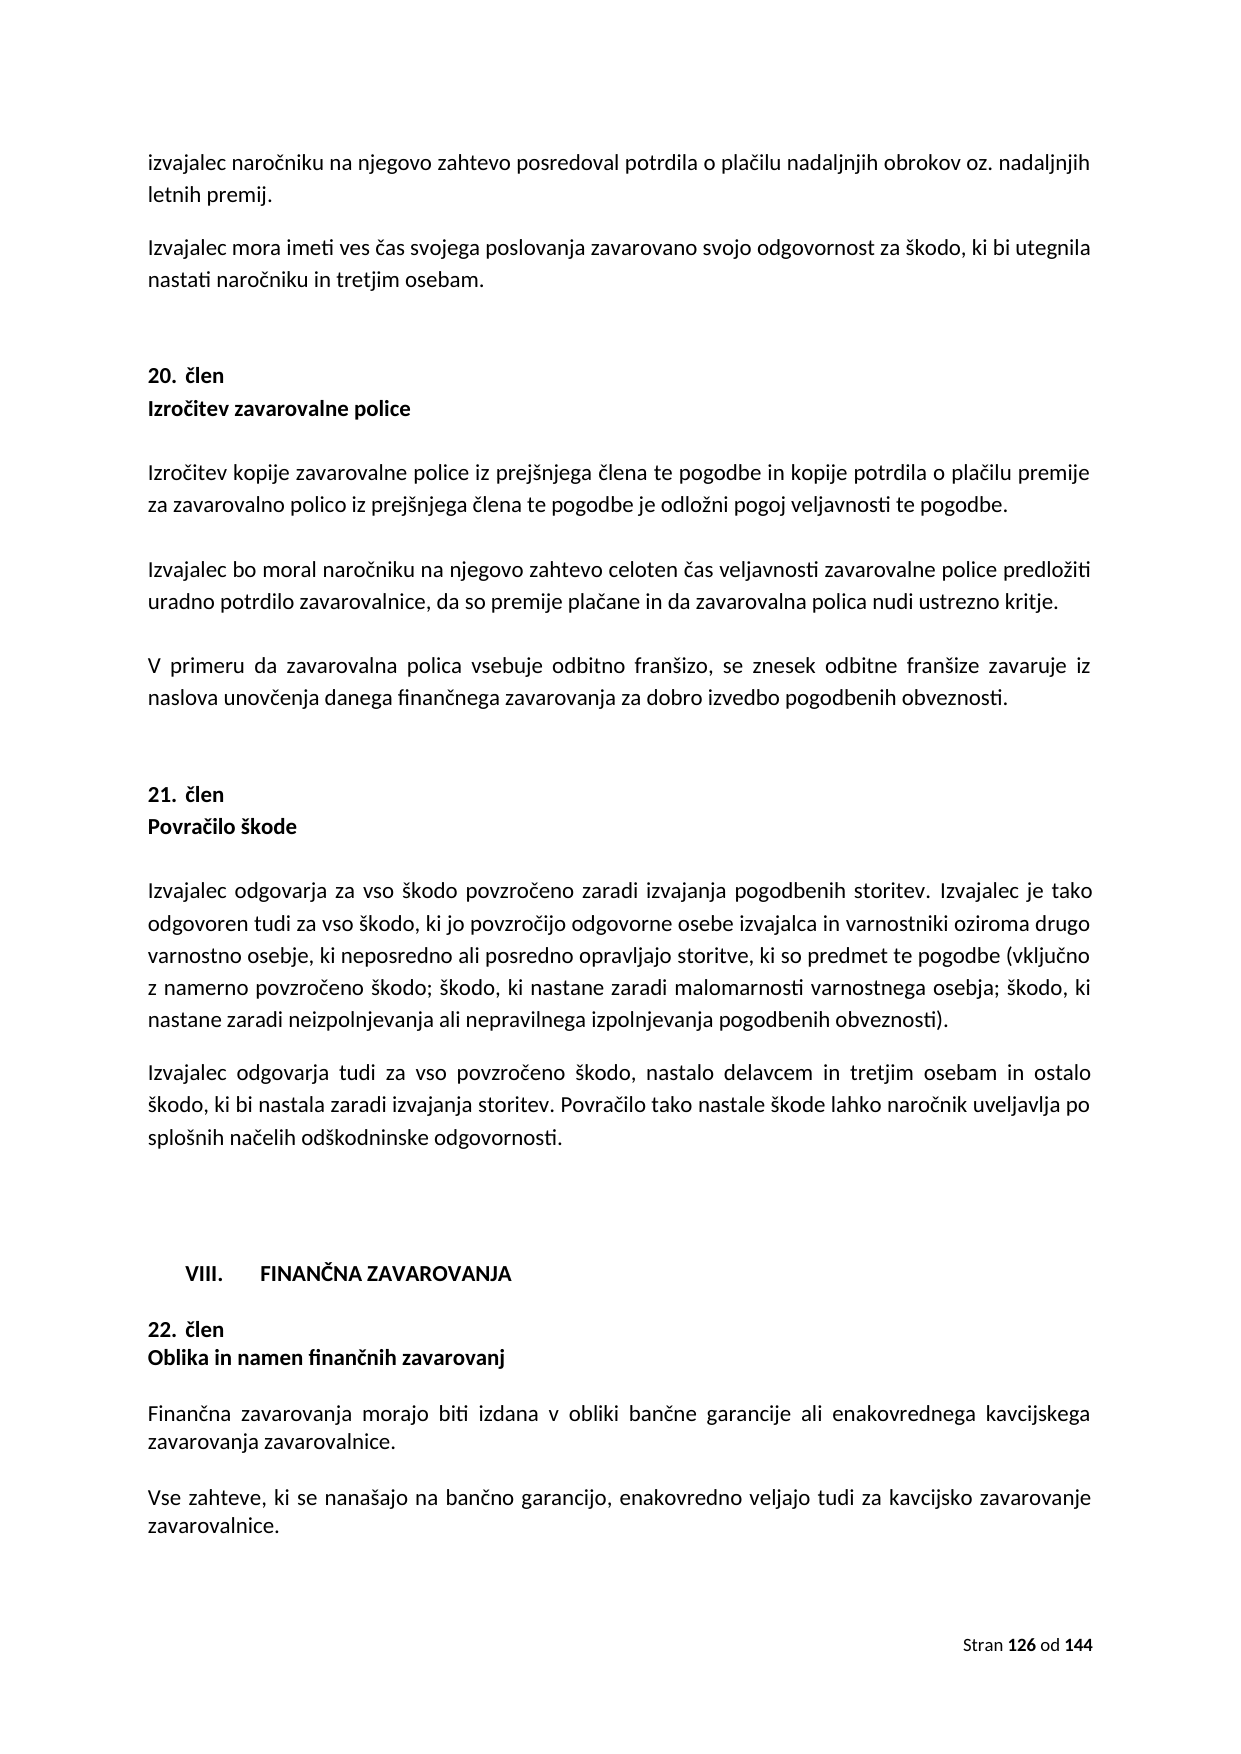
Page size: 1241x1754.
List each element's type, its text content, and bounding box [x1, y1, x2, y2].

list FINANČNA ZAVAROVANJA [185, 1259, 1093, 1287]
text Finančna zavarovanja morajo biti izdana v obliki bančne garancije ali enakovrednega kavcijskega zavarovanja zavarovalnice. [148, 1399, 1093, 1455]
list člen [148, 780, 1093, 808]
text Izvajalec odgovarja tudi za vso povzročeno škodo, nastalo delavcem in tretjim osebam in ostalo škodo, ki bi nastala zaradi izvajanja storitev. Povračilo tako nastale škode lahko naročnik uveljavlja po splošnih načelih odškodninske odgovornosti. [148, 1058, 1093, 1151]
text Izvajalec mora imeti ves čas svojega poslovanja zavarovano svojo odgovornost za škodo, ki bi utegnila nastati naročniku in tretjim osebam. [148, 233, 1093, 293]
text Oblika in namen finančnih zavarovanj [148, 1343, 1093, 1371]
text Izročitev zavarovalne police [148, 394, 1093, 422]
list člen [148, 1315, 1093, 1343]
text Izročitev kopije zavarovalne police iz prejšnjega člena te pogodbe in kopije potrdila o plačilu premije za zavarovalno polico iz prejšnjega člena te pogodbe je odložni pogoj veljavnosti te pogodbe. [148, 458, 1093, 518]
text Vse zahteve, ki se nanašajo na bančno garancijo, enakovredno veljajo tudi za kavcijsko zavarovanje zavarovalnice. [148, 1483, 1093, 1539]
text Povračilo škode [148, 812, 1093, 840]
text V primeru da zavarovalna polica vsebuje odbitno franšizo, se znesek odbitne franšize zavaruje iz naslova unovčenja danega finančnega zavarovanja za dobro izvedbo pogodbenih obveznosti. [148, 651, 1093, 711]
text Izvajalec bo moral naročniku na njegovo zahtevo celoten čas veljavnosti zavarovalne police predložiti uradno potrdilo zavarovalnice, da so premije plačane in da zavarovalna polica nudi ustrezno kritje. [148, 555, 1093, 615]
list člen [148, 362, 1093, 389]
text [148, 148, 1093, 208]
text Izvajalec odgovarja za vso škodo povzročeno zaradi izvajanja pogodbenih storitev. Izvajalec je tako odgovoren tudi za vso škodo, ki jo povzročijo odgovorne osebe izvajalca in varnostniki oziroma drugo varnostno osebje, ki neposredno ali posredno opravljajo storitve, ki so predmet te pogodbe (vključno z namerno povzročeno škodo; škodo, ki nastane zaradi malomarnosti varnostnega osebja; škodo, ki nastane zaradi neizpolnjevanja ali nepravilnega izpolnjevanja pogodbenih obveznosti). [148, 877, 1093, 1033]
